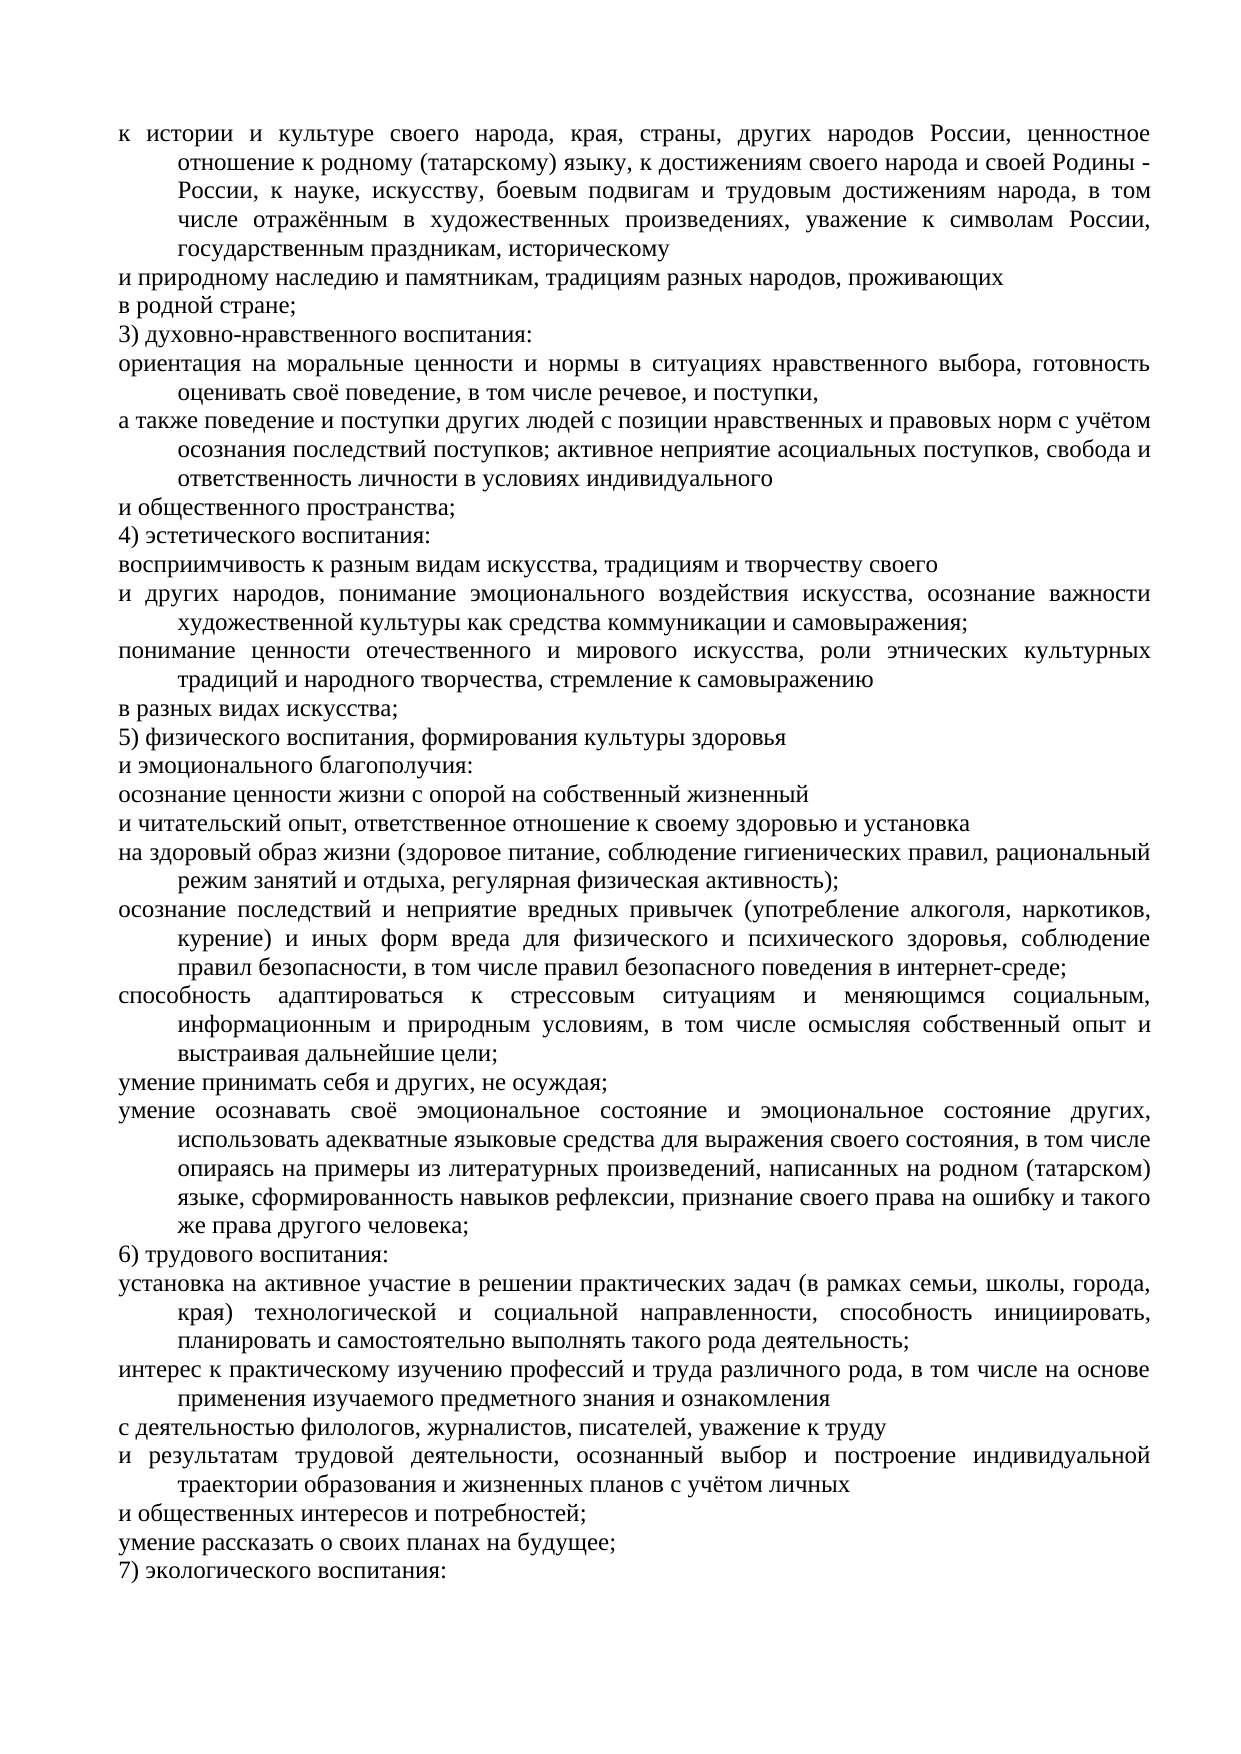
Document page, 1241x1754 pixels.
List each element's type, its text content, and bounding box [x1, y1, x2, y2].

text 4) эстетического воспитания: [118, 521, 1152, 549]
text осознание последствий и неприятие вредных привычек (употребление алкоголя, наркотиков, курение) и иных форм вреда для физического и психического здоровья, соблюдение правил безопасности, в том числе правил безопасного поведения в интернет-среде; [118, 894, 1152, 981]
text восприимчивость к разным видам искусства, традициям и творчеству своего [118, 549, 1152, 578]
text к истории и культуре своего народа, края, страны, других народов России, ценностное отношение к родному (татарскому) языку, к достижениям своего народа и своей Родины - России, к науке, искусству, боевым подвигам и трудовым достижениям народа, в том числе отражённым в художественных произведениях, уважение к символам России, государственным праздникам, историческому [118, 118, 1152, 262]
text 3) духовно-нравственного воспитания: [118, 319, 1152, 348]
text и общественных интересов и потребностей; [118, 1498, 1152, 1527]
text а также поведение и поступки других людей с позиции нравственных и правовых норм с учётом осознания последствий поступков; активное неприятие асоциальных поступков, свобода и ответственность личности в условиях индивидуального [118, 406, 1152, 492]
text и других народов, понимание эмоционального воздействия искусства, осознание важности художественной культуры как средства коммуникации и самовыражения; [118, 578, 1152, 636]
text умение принимать себя и других, не осуждая; [118, 1067, 1152, 1096]
text умение осознавать своё эмоциональное состояние и эмоциональное состояние других, использовать адекватные языковые средства для выражения своего состояния, в том числе опираясь на примеры из литературных произведений, написанных на родном (татарском) языке, сформированность навыков рефлексии, признание своего права на ошибку и такого же права другого человека; [118, 1096, 1152, 1239]
text в разных видах искусства; [118, 693, 1152, 722]
text интерес к практическому изучению профессий и труда различного рода, в том числе на основе применения изучаемого предметного знания и ознакомления [118, 1354, 1152, 1412]
text и природному наследию и памятникам, традициям разных народов, проживающих [118, 262, 1152, 291]
text на здоровый образ жизни (здоровое питание, соблюдение гигиенических правил, рациональный режим занятий и отдыха, регулярная физическая активность); [118, 837, 1152, 894]
text в родной стране; [118, 291, 1152, 319]
text и эмоционального благополучия: [118, 751, 1152, 779]
text осознание ценности жизни с опорой на собственный жизненный [118, 779, 1152, 808]
text и общественного пространства; [118, 492, 1152, 521]
text понимание ценности отечественного и мирового искусства, роли этнических культурных традиций и народного творчества, стремление к самовыражению [118, 636, 1152, 693]
text 7) экологического воспитания: [118, 1556, 1152, 1584]
text и результатам трудовой деятельности, осознанный выбор и построение индивидуальной траектории образования и жизненных планов с учётом личных [118, 1441, 1152, 1498]
text ориентация на моральные ценности и нормы в ситуациях нравственного выбора, готовность оценивать своё поведение, в том числе речевое, и поступки, [118, 348, 1152, 406]
text способность адаптироваться к стрессовым ситуациям и меняющимся социальным, информационным и природным условиям, в том числе осмысляя собственный опыт и выстраивая дальнейшие цели; [118, 981, 1152, 1067]
text 5) физического воспитания, формирования культуры здоровья [118, 722, 1152, 751]
text установка на активное участие в решении практических задач (в рамках семьи, школы, города, края) технологической и социальной направленности, способность инициировать, планировать и самостоятельно выполнять такого рода деятельность; [118, 1268, 1152, 1354]
text с деятельностью филологов, журналистов, писателей, уважение к труду [118, 1412, 1152, 1441]
text и читательский опыт, ответственное отношение к своему здоровью и установка [118, 808, 1152, 837]
text 6) трудового воспитания: [118, 1239, 1152, 1268]
text умение рассказать о своих планах на будущее; [118, 1527, 1152, 1556]
